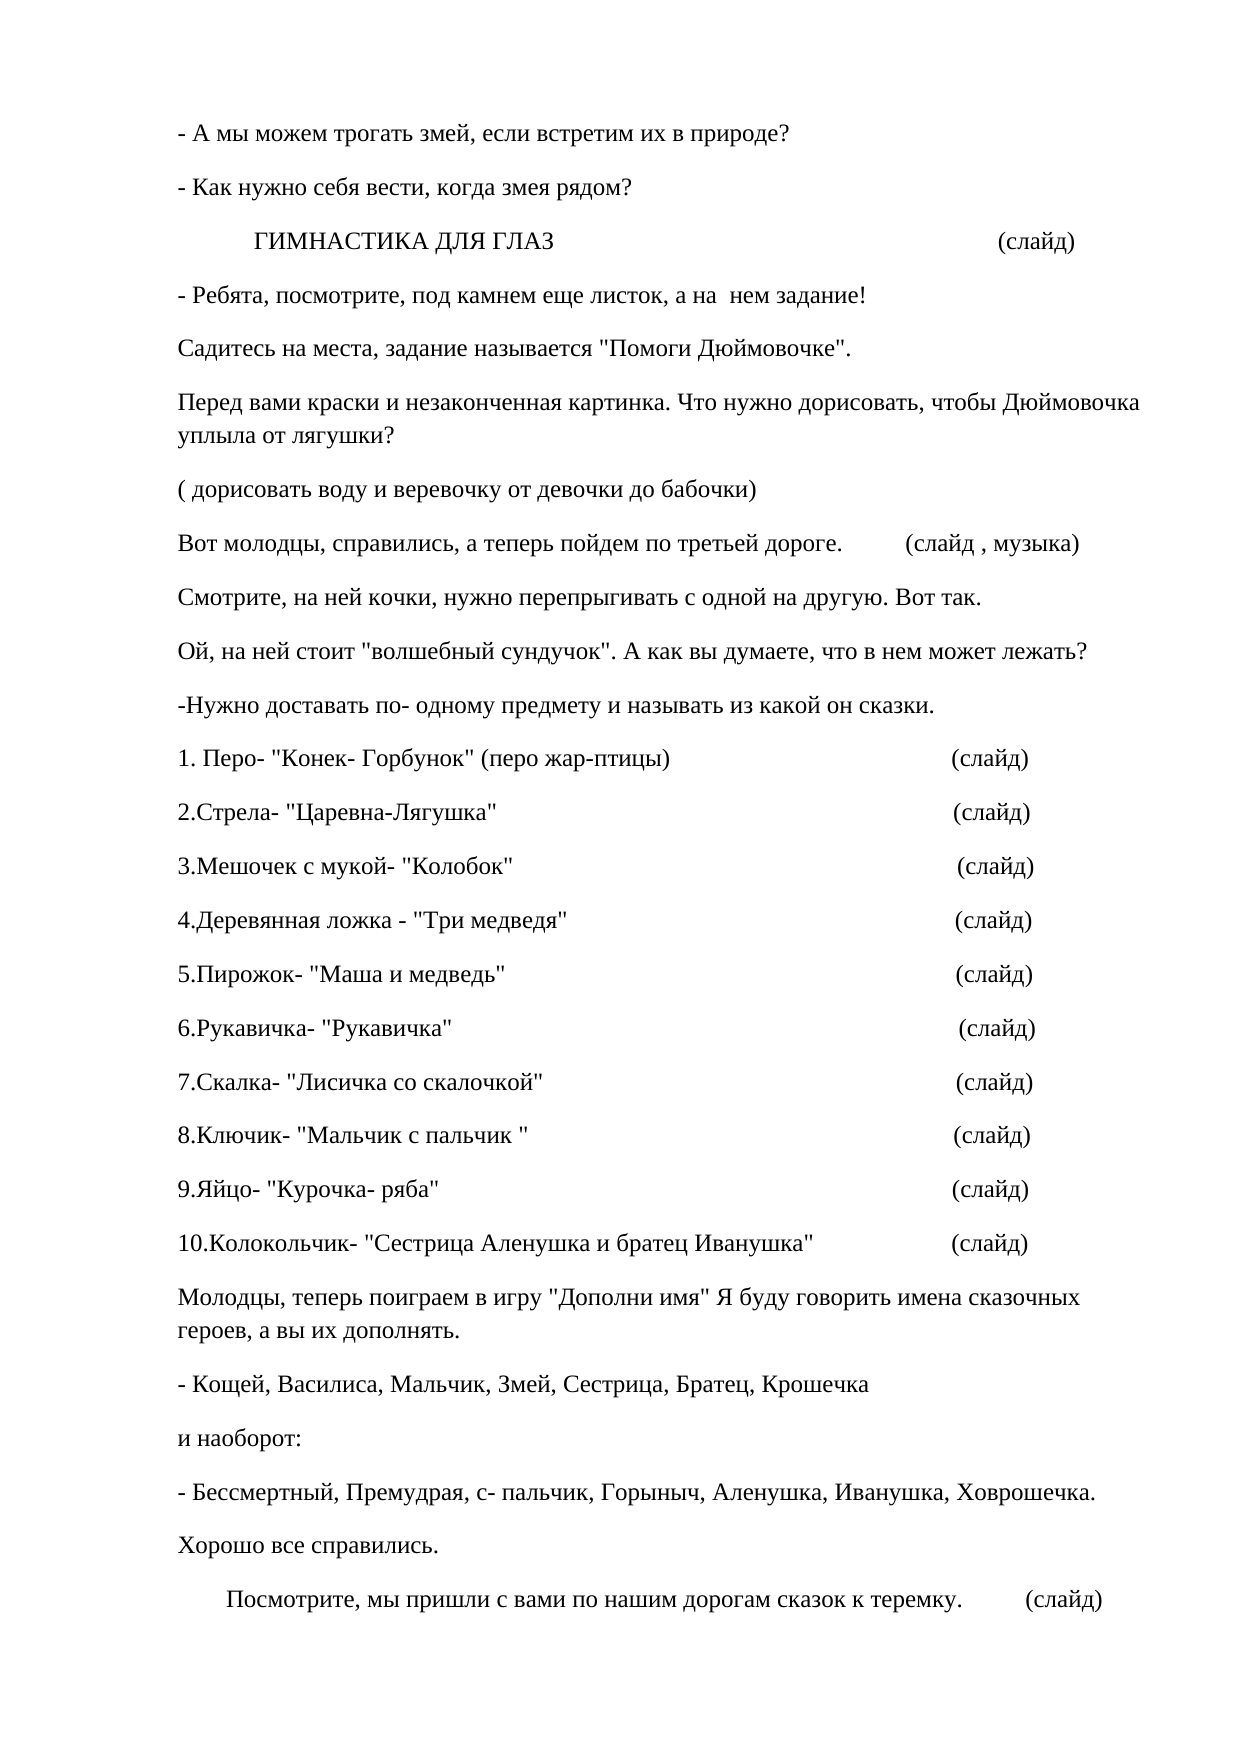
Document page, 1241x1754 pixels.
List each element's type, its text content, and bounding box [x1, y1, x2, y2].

text - Бессмертный, Премудрая, с- пальчик, Горыныч, Аленушка, Иванушка, Ховрошечка. [177, 1477, 1152, 1505]
text 1. Перо- "Конек- Горбунок" (перо жар-птицы) (слайд) [177, 743, 1152, 772]
text - А мы можем трогать змей, если встретим их в природе? [177, 118, 1152, 147]
text -Нужно доставать по- одному предмету и называть из какой он сказки. [177, 690, 1152, 718]
text Посмотрите, мы пришли с вами по нашим дорогам сказок к теремку. (слайд) [177, 1584, 1152, 1613]
text - Как нужно себя вести, когда змея рядом? [177, 172, 1152, 201]
text ГИМНАСТИКА ДЛЯ ГЛАЗ (слайд) [177, 226, 1152, 254]
text 2.Стрела- "Царевна-Лягушка" (слайд) [177, 797, 1152, 826]
text 7.Скалка- "Лисичка со скалочкой" (слайд) [177, 1067, 1152, 1095]
text Смотрите, на ней кочки, нужно перепрыгивать с одной на другую. Вот так. [177, 582, 1152, 611]
text 8.Ключик- "Мальчик с пальчик " (слайд) [177, 1121, 1152, 1149]
text - Кощей, Василиса, Мальчик, Змей, Сестрица, Братец, Крошечка [177, 1369, 1152, 1398]
text Перед вами краски и незаконченная картинка. Что нужно дорисовать, чтобы Дюймовочка уплыла от лягушки? [177, 387, 1152, 449]
text Ой, на ней стоит "волшебный сундучок". А как вы думаете, что в нем может лежать? [177, 636, 1152, 664]
text 3.Мешочек с мукой- "Колобок" (слайд) [177, 851, 1152, 880]
text Садитесь на места, задание называется "Помоги Дюймовочке". [177, 333, 1152, 362]
text Хорошо все справились. [177, 1531, 1152, 1559]
text ( дорисовать воду и веревочку от девочки до бабочки) [177, 474, 1152, 503]
text - Ребята, посмотрите, под камнем еще листок, а на нем задание! [177, 280, 1152, 308]
text 10.Колокольчик- "Сестрица Аленушка и братец Иванушка" (слайд) [177, 1228, 1152, 1257]
text 4.Деревянная ложка - "Три медведя" (слайд) [177, 905, 1152, 934]
text и наоборот: [177, 1423, 1152, 1452]
text Вот молодцы, справились, а теперь пойдем по третьей дороге. (слайд , музыка) [177, 528, 1152, 557]
text 9.Яйцо- "Курочка- ряба" (слайд) [177, 1174, 1152, 1203]
text 6.Рукавичка- "Рукавичка" (слайд) [177, 1013, 1152, 1042]
text Молодцы, теперь поиграем в игру "Дополни имя" Я буду говорить имена сказочных героев, а вы их дополнять. [177, 1282, 1152, 1344]
text 5.Пирожок- "Маша и медведь" (слайд) [177, 959, 1152, 988]
